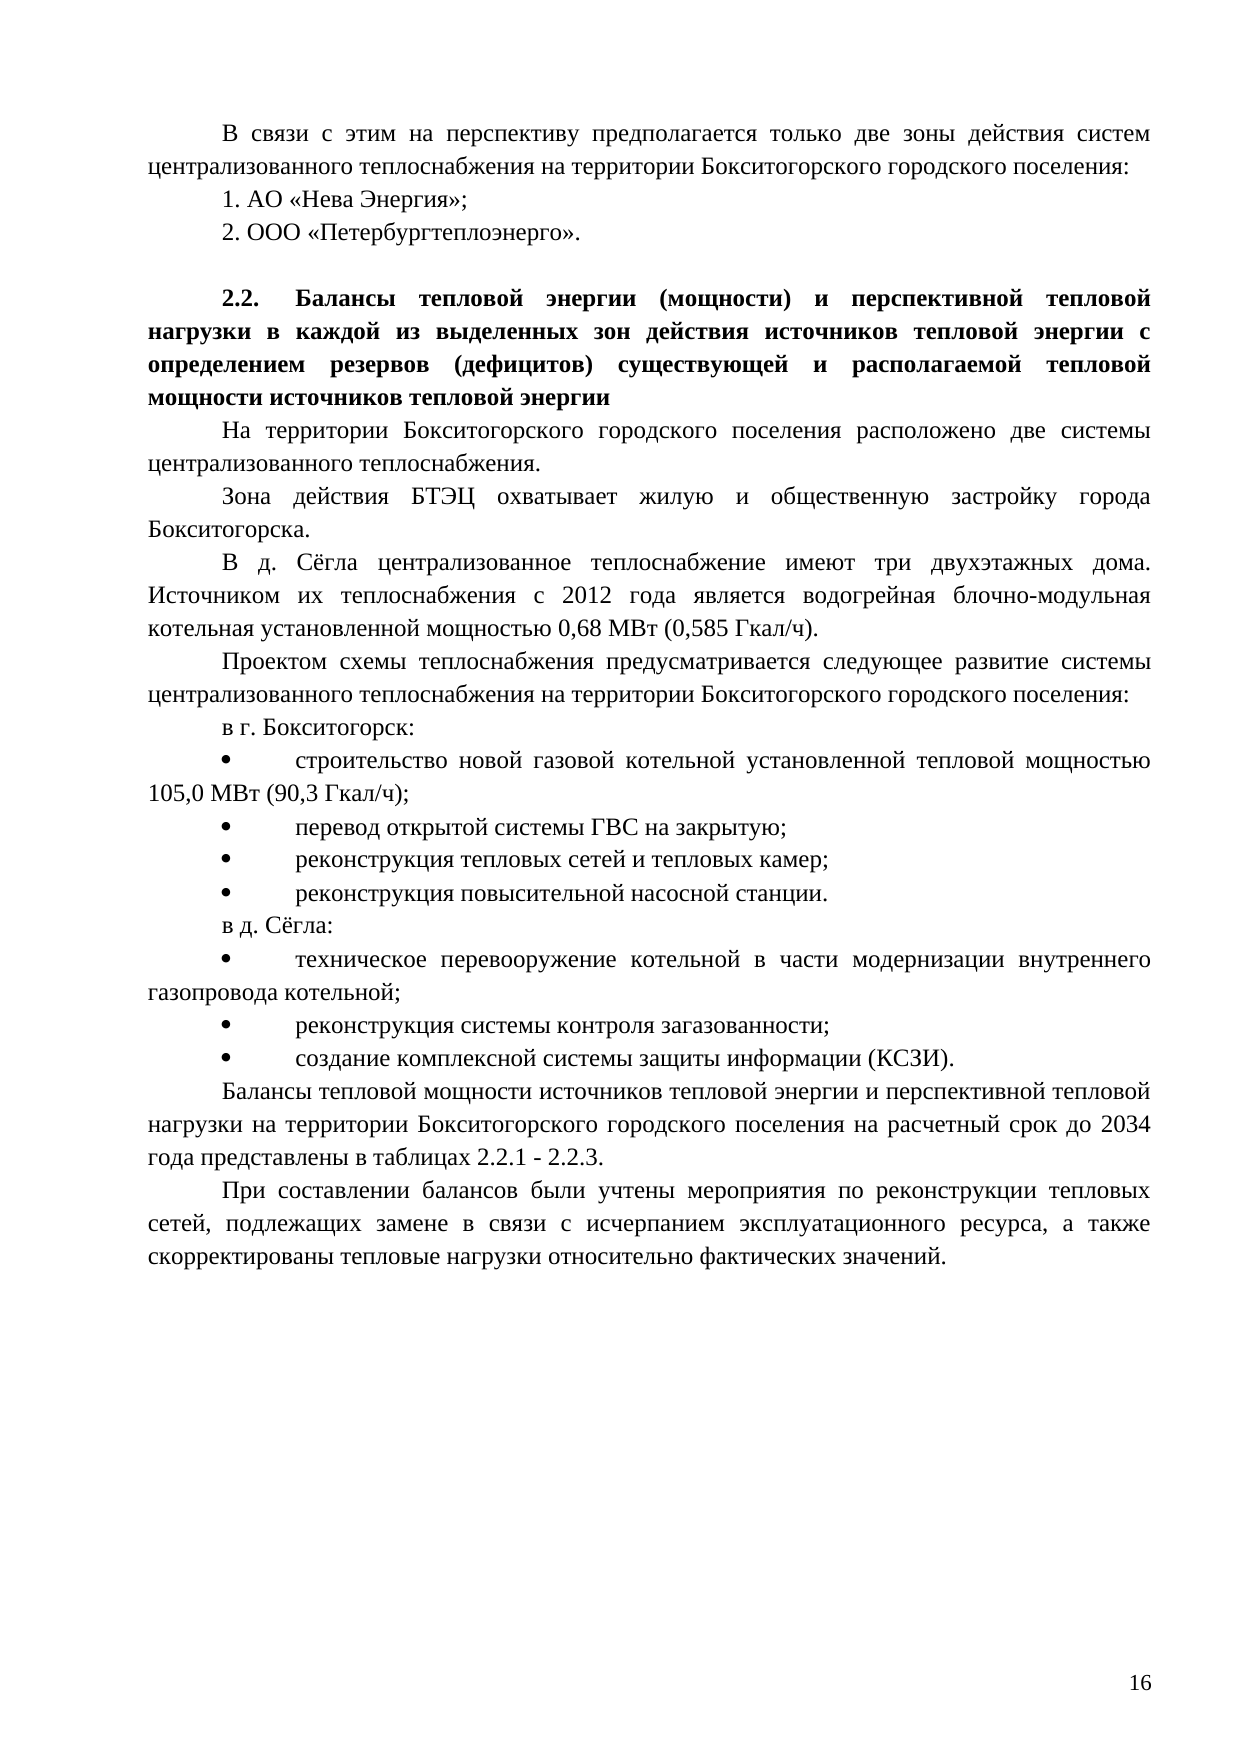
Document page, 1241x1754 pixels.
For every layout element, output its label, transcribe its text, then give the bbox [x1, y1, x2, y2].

text в д. Сёгла: [148, 911, 1152, 939]
list реконструкция системы контроля загазованности; [148, 1010, 1152, 1038]
list строительство новой газовой котельной установленной тепловой мощностью 105,0 МВт (90,3 Гкал/ч); [148, 746, 1152, 807]
list техническое перевооружение котельной в части модернизации внутреннего газопровода котельной; [148, 944, 1152, 1005]
list создание комплексной системы защиты информации (КСЗИ). [148, 1043, 1152, 1071]
text В связи с этим на перспективу предполагается только две зоны действия систем централизованного теплоснабжения на территории Бокситогорского городского поселения: [148, 118, 1152, 180]
list реконструкция тепловых сетей и тепловых камер; [148, 844, 1152, 873]
text Балансы тепловой мощности источников тепловой энергии и перспективной тепловой нагрузки на территории Бокситогорского городского поселения на расчетный срок до 2034 года представлены в таблицах 2.2.1 - 2.2.3. [148, 1076, 1152, 1171]
text В д. Сёгла централизованное теплоснабжение имеют три двухэтажных дома. Источником их теплоснабжения с 2012 года является водогрейная блочно-модульная котельная установленной мощностью 0,68 МВт (0,585 Гкал/ч). [148, 547, 1152, 642]
text 1. АО «Нева Энергия»; [148, 184, 1152, 213]
text 2. ООО «Петербургтеплоэнерго». [148, 217, 1152, 246]
text При составлении балансов были учтены мероприятия по реконструкции тепловых сетей, подлежащих замене в связи с исчерпанием эксплуатационного ресурса, а также скорректированы тепловые нагрузки относительно фактических значений. [148, 1175, 1152, 1269]
text Зона действия БТЭЦ охватывает жилую и общественную застройку города Бокситогорска. [148, 481, 1152, 543]
text Проектом схемы теплоснабжения предусматривается следующее развитие системы централизованного теплоснабжения на территории Бокситогорского городского поселения: [148, 646, 1152, 708]
text На территории Бокситогорского городского поселения расположено две системы централизованного теплоснабжения. [148, 415, 1152, 477]
list реконструкция повысительной насосной станции. [148, 878, 1152, 906]
list перевод открытой системы ГВС на закрытую; [148, 812, 1152, 840]
text в г. Бокситогорск: [148, 712, 1152, 741]
list Балансы тепловой энергии (мощности) и перспективной тепловой нагрузки в каждой из выделенных зон действия источников тепловой энергии с определением резервов (дефицитов) существующей и располагаемой тепловой мощности источников тепловой энергии [148, 283, 1152, 411]
